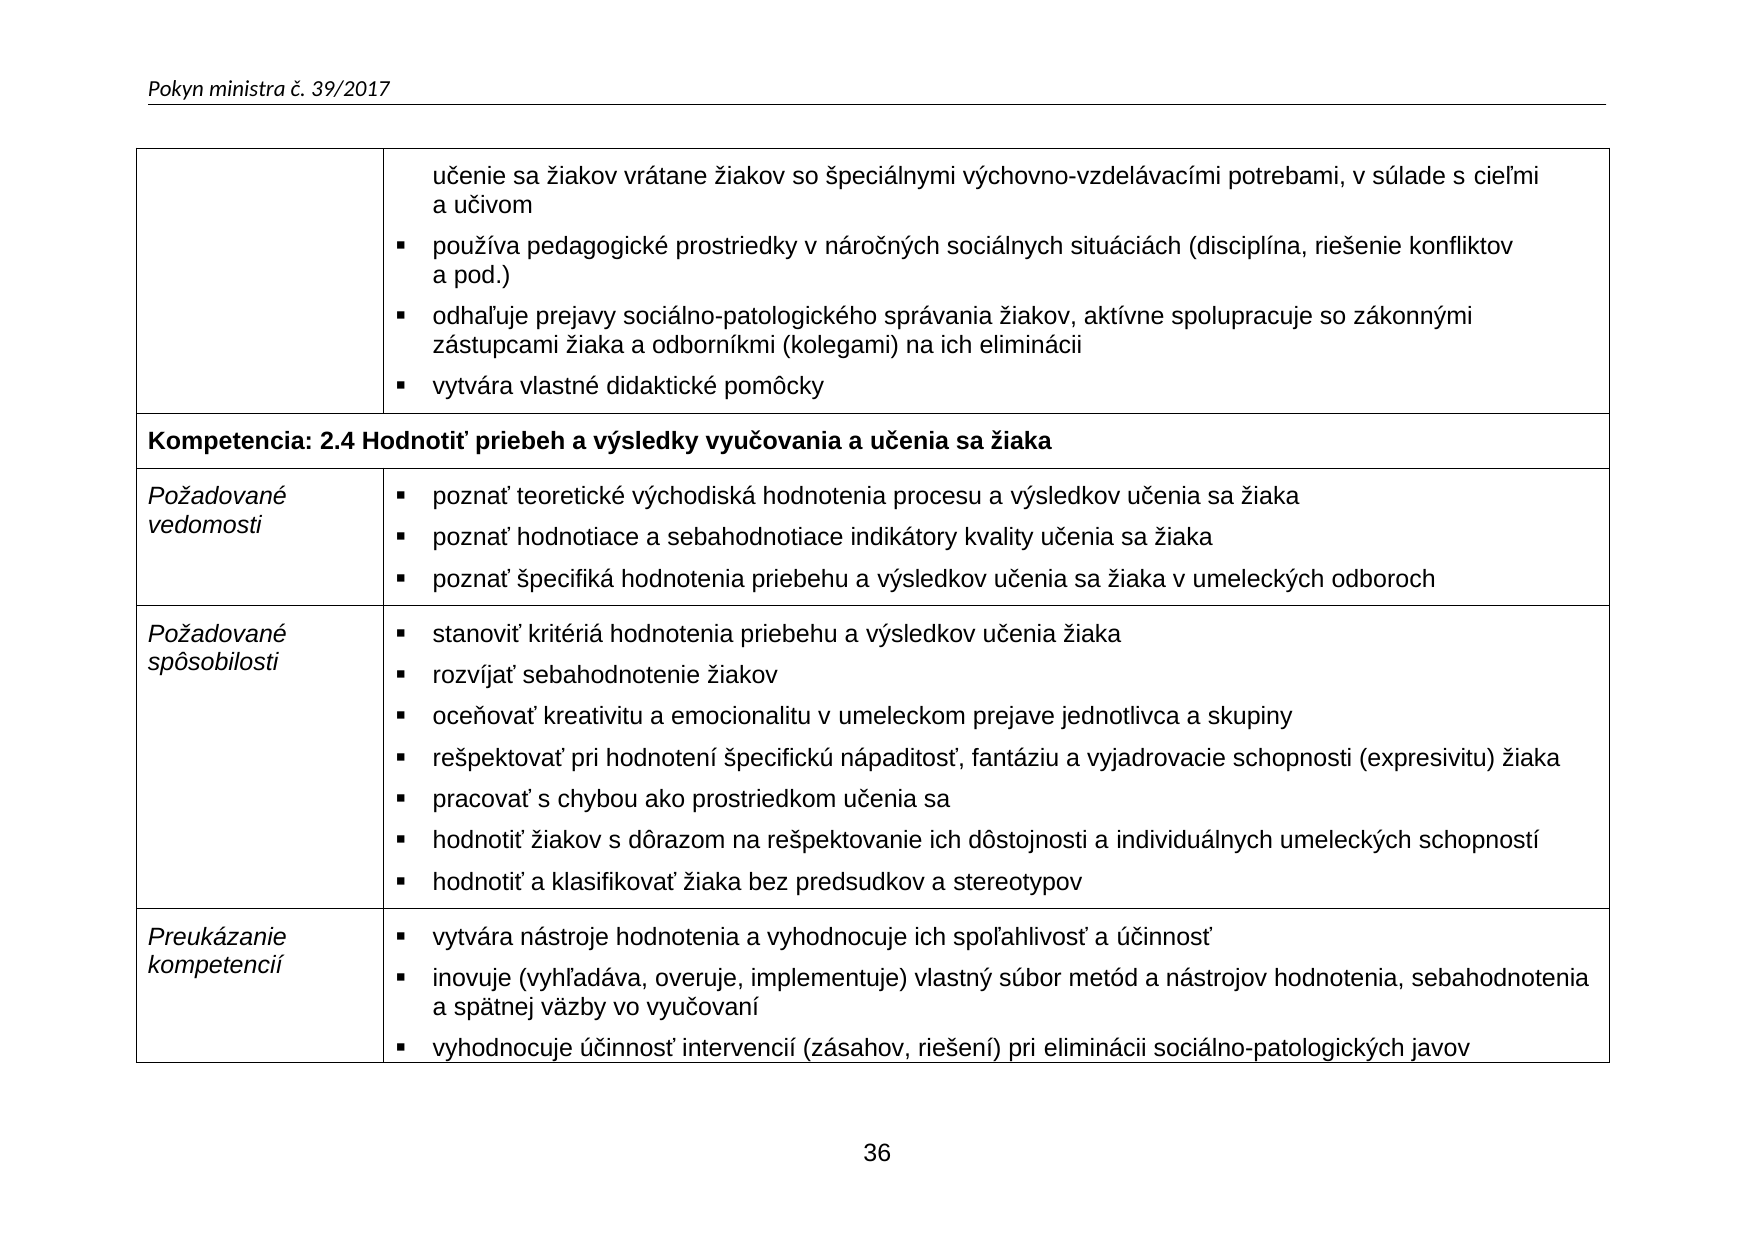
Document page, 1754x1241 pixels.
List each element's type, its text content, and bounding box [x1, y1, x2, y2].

table_cell poznať teoretické východiská hodnotenia procesu a výsledkov učenia sa žiaka poznať hodnotiace a sebahodnotiace indikátory kvality učenia sa žiaka poznať špecifiká hodnotenia priebehu a výsledkov učenia sa žiaka v umeleckých odboroch [384, 469, 1609, 605]
table_cell stanoviť kritériá hodnotenia priebehu a výsledkov učenia žiaka rozvíjať sebahodnotenie žiakov oceňovať kreativitu a emocionalitu v umeleckom prejave jednotlivca a skupiny rešpektovať pri hodnotení špecifickú nápaditosť, fantáziu a vyjadrovacie schopnosti (expresivitu) žiaka pracovať s chybou ako prostriedkom učenia sa hodnotiť žiakov s dôrazom na rešpektovanie ich dôstojnosti a individuálnych umeleckých schopností hodnotiť a klasifikovať žiaka bez predsudkov a stereotypov [384, 606, 1609, 908]
table_cell Kompetencia: 2.4 Hodnotiť priebeh a výsledky vyučovania a učenia sa žiaka [137, 414, 1609, 467]
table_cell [384, 909, 1609, 1062]
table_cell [137, 909, 383, 1062]
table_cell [137, 149, 383, 413]
table_cell Požadované vedomosti [137, 469, 383, 605]
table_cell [384, 149, 1609, 413]
table_cell Požadované spôsobilosti [137, 606, 383, 908]
